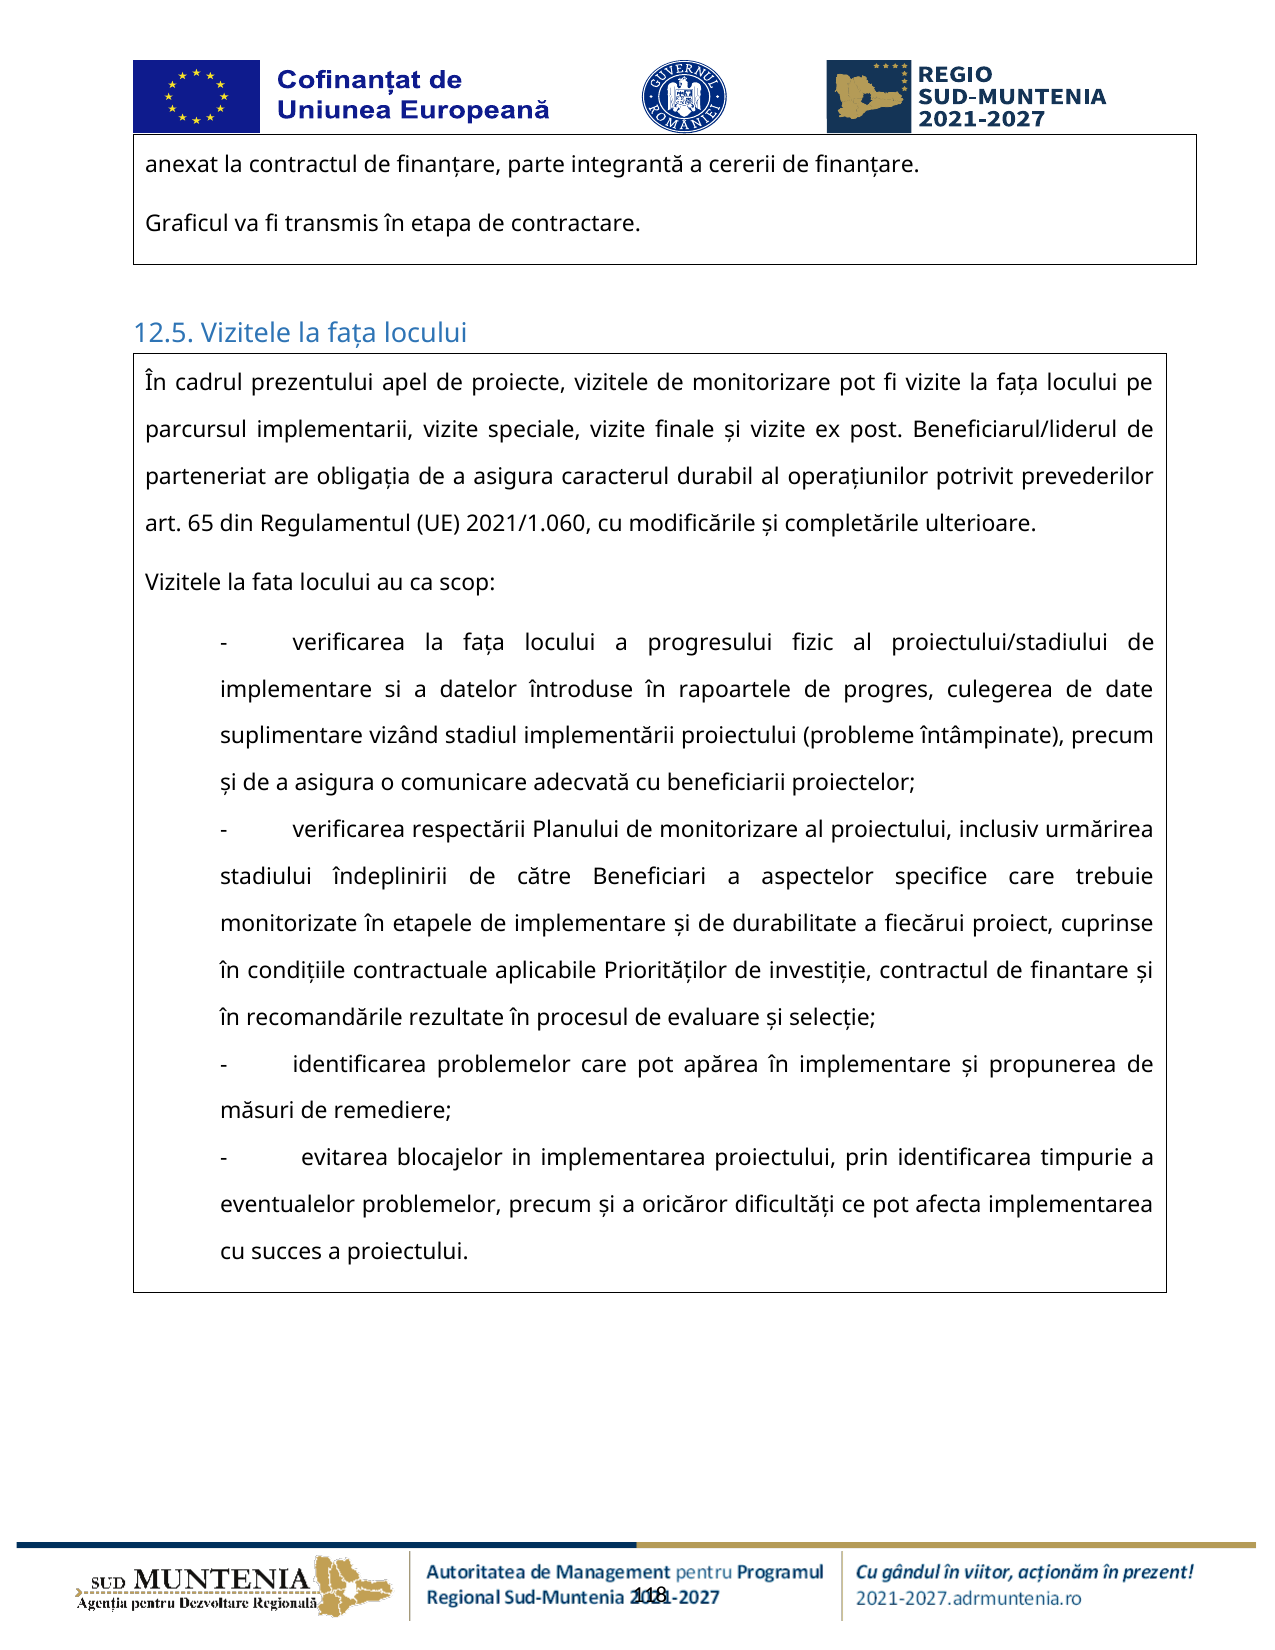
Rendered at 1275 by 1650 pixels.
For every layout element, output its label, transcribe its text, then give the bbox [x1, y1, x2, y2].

table_header În cadrul prezentului apel de proiecte, vizitele de monitorizare pot fi vizite la fața locului pe parcursul implementarii, vizite speciale, vizite finale și vizite ex post. Beneficiarul/liderul de parteneriat are obligația de a asigura caracterul durabil al operațiunilor potrivit prevederilor art. 65 din Regulamentul (UE) 2021/1.060, cu modificările și completările ulterioare. Vizitele la fata locului au ca scop: - verificarea la fața locului a progresului fizic al proiectului/stadiului de implementare si a datelor întroduse în rapoartele de progres, culegerea de date suplimentare vizând stadiul implementării proiectului (probleme întâmpinate), precum și de a asigura o comunicare adecvată cu beneficiarii proiectelor; - verificarea respectării Planului de monitorizare al proiectului, inclusiv urmărirea stadiului îndeplinirii de către Beneficiari a aspectelor specifice care trebuie monitorizate în etapele de implementare și de durabilitate a fiecărui proiect, cuprinse în condițiile contractuale aplicabile Priorităților de investiție, contractul de finantare și în recomandările rezultate în procesul de evaluare și selecție; - identificarea problemelor care pot apărea în implementare și propunerea de măsuri de remediere; - evitarea blocajelor in implementarea proiectului, prin identificarea timpurie a eventualelor problemelor, precum și a oricăror dificultăți ce pot afecta implementarea cu succes a proiectului. [134, 354, 1166, 1292]
picture [16, 1542, 1257, 1622]
subtitle 12.5. Vizitele la fața locului [133, 313, 1167, 350]
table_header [134, 135, 1196, 264]
